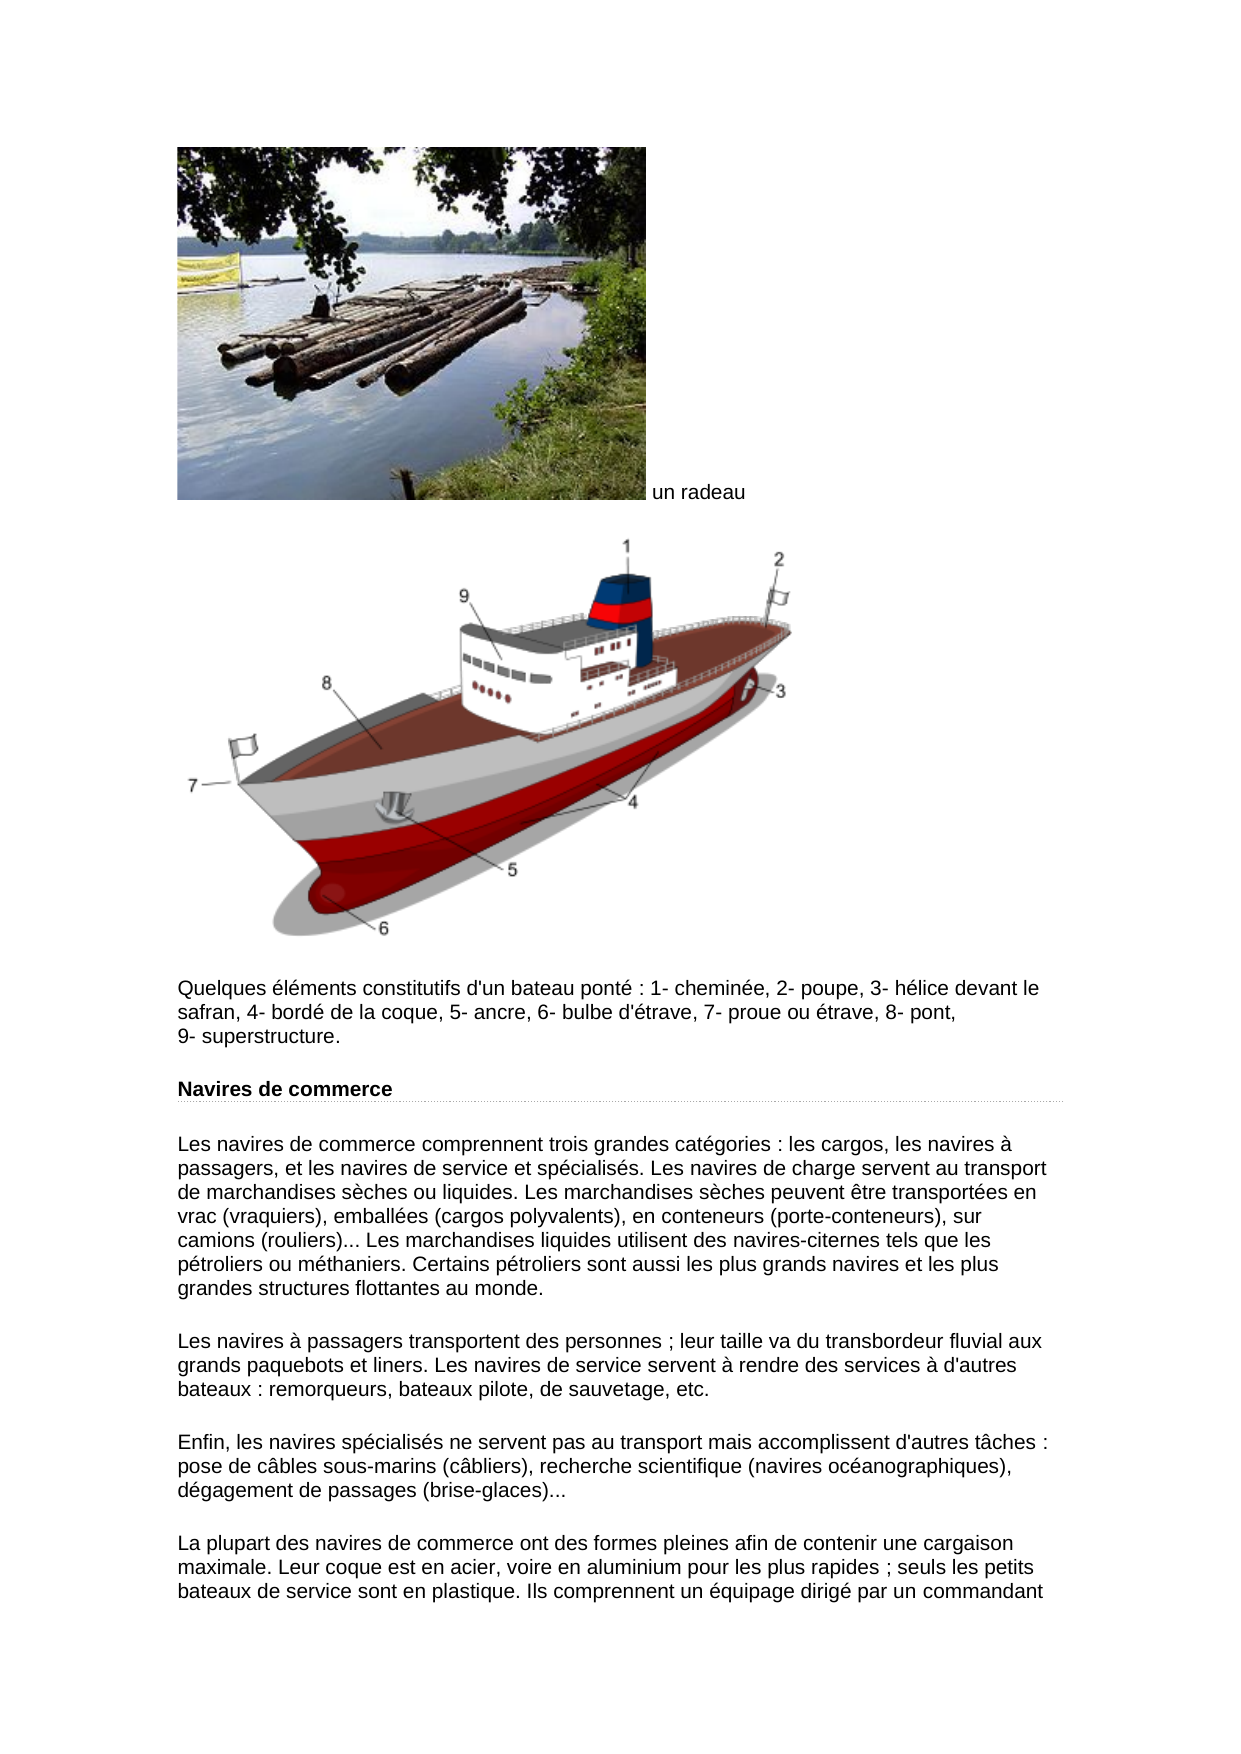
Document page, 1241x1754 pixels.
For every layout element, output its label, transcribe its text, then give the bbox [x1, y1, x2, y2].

text Les navires de commerce comprennent trois grandes catégories : les cargos, les navires à passagers, et les navires de service et spécialisés. Les navires de charge servent au transport de marchandises sèches ou liquides. Les marchandises sèches peuvent être transportées en vrac (vraquiers), emballées (cargos polyvalents), en conteneurs (porte-conteneurs), sur camions (rouliers)... Les marchandises liquides utilisent des navires-citernes tels que les pétroliers ou méthaniers. Certains pétroliers sont aussi les plus grands navires et les plus grandes structures flottantes au monde. [177, 1132, 1063, 1299]
text Les navires à passagers transportent des personnes ; leur taille va du transbordeur fluvial aux grands paquebots et liners. Les navires de service servent à rendre des services à d'autres bateaux : remorqueurs, bateaux pilote, de sauvetage, etc. [177, 1328, 1063, 1400]
text Quelques éléments constitutifs d'un bateau ponté : 1- cheminée, 2- poupe, 3- hélice devant le safran, 4- bordé de la coque, 5- ancre, 6- bulbe d'étrave, 7- proue ou étrave, 8- pont, 9- superstructure. [177, 976, 1063, 1048]
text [177, 1531, 1063, 1602]
picture [177, 147, 646, 500]
picture [177, 532, 803, 947]
text Navires de commerce [177, 1077, 1063, 1102]
text Enfin, les navires spécialisés ne servent pas au transport mais accomplissent d'autres tâches : pose de câbles sous-marins (câbliers), recherche scientifique (navires océanographiques), dégagement de passages (brise-glaces)... [177, 1429, 1063, 1501]
